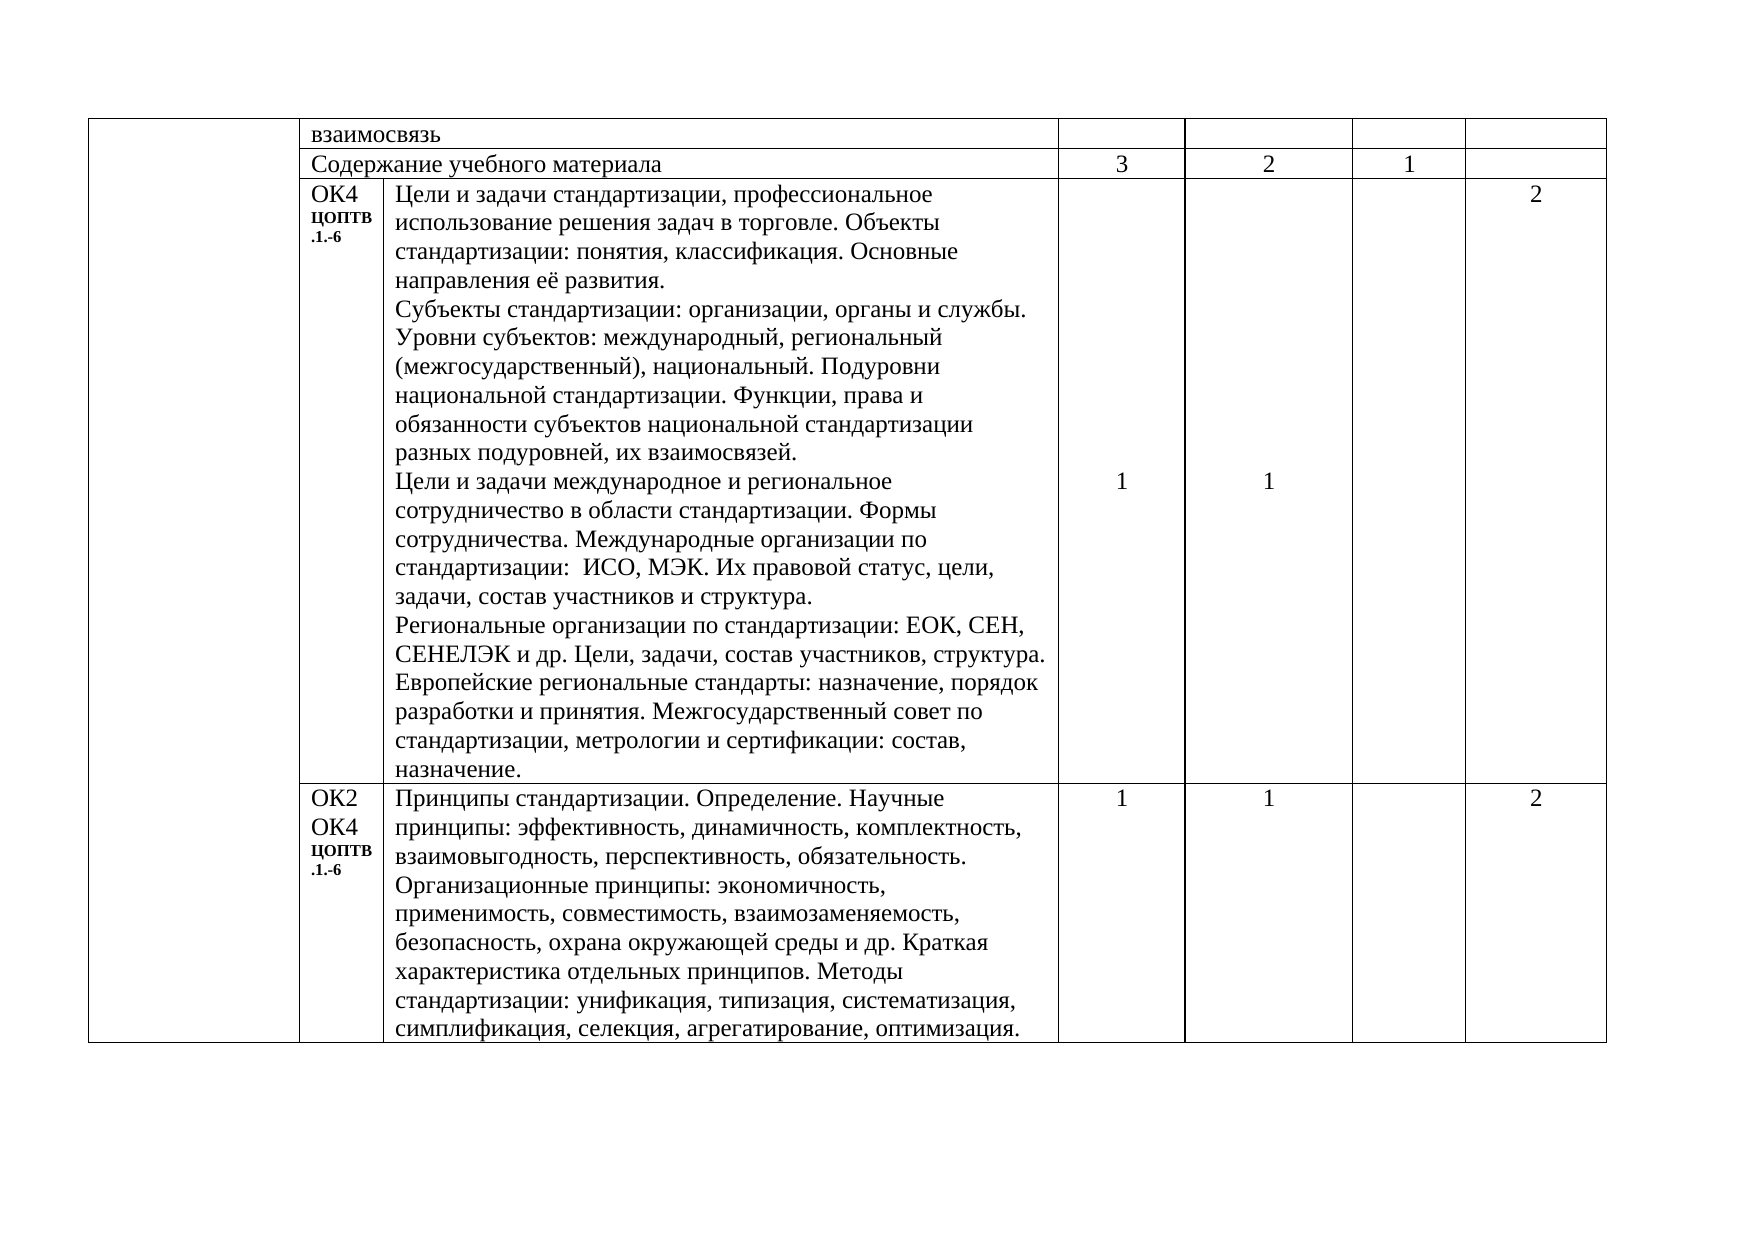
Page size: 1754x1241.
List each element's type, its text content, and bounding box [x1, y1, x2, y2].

table_cell 1 [1059, 179, 1184, 782]
table_cell Цели и задачи стандартизации, профессиональное использование решения задач в торговле. Объекты стандартизации: понятия, классификация. Основные направления её развития. Субъекты стандартизации: организации, органы и службы. Уровни субъектов: международный, региональный (межгосударственный), национальный. Подуровни национальной стандартизации. Функции, права и обязанности субъектов национальной стандартизации разных подуровней, их взаимосвязей. Цели и задачи международное и региональное сотрудничество в области стандартизации. Формы сотрудничества. Международные организации по стандартизации: ИСО, МЭК. Их правовой статус, цели, задачи, состав участников и структура. Региональные организации по стандартизации: ЕОК, СЕН, СЕНЕЛЭК и др. Цели, задачи, состав участников, структура. Европейские региональные стандарты: назначение, порядок разработки и принятия. Межгосударственный совет по стандартизации, метрологии и сертификации: состав, назначение. [384, 179, 1058, 782]
table_cell 2 [1466, 179, 1606, 782]
table_cell [1353, 119, 1465, 148]
table_cell ОК4 ЦОПТВ.1.-6 [300, 179, 383, 782]
table_cell [1466, 149, 1606, 178]
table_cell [384, 784, 1058, 1042]
table_cell Содержание учебного материала [300, 149, 1058, 178]
table_cell [1466, 119, 1606, 148]
table_cell 1 [1059, 784, 1184, 1042]
table_cell 1 [1353, 149, 1465, 178]
table_cell 1 [1186, 179, 1352, 782]
table_cell [1186, 119, 1352, 148]
table_cell ОК2 ОК4 ЦОПТВ.1.-6 [300, 784, 383, 1042]
table_cell 2 [1466, 784, 1606, 1042]
table_cell 2 [1186, 149, 1352, 178]
table_cell 1 [1186, 784, 1352, 1042]
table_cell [300, 119, 1058, 148]
table_cell 3 [1059, 149, 1184, 178]
table_cell [1353, 179, 1465, 782]
table_cell [1353, 784, 1465, 1042]
table_cell [1059, 119, 1184, 148]
